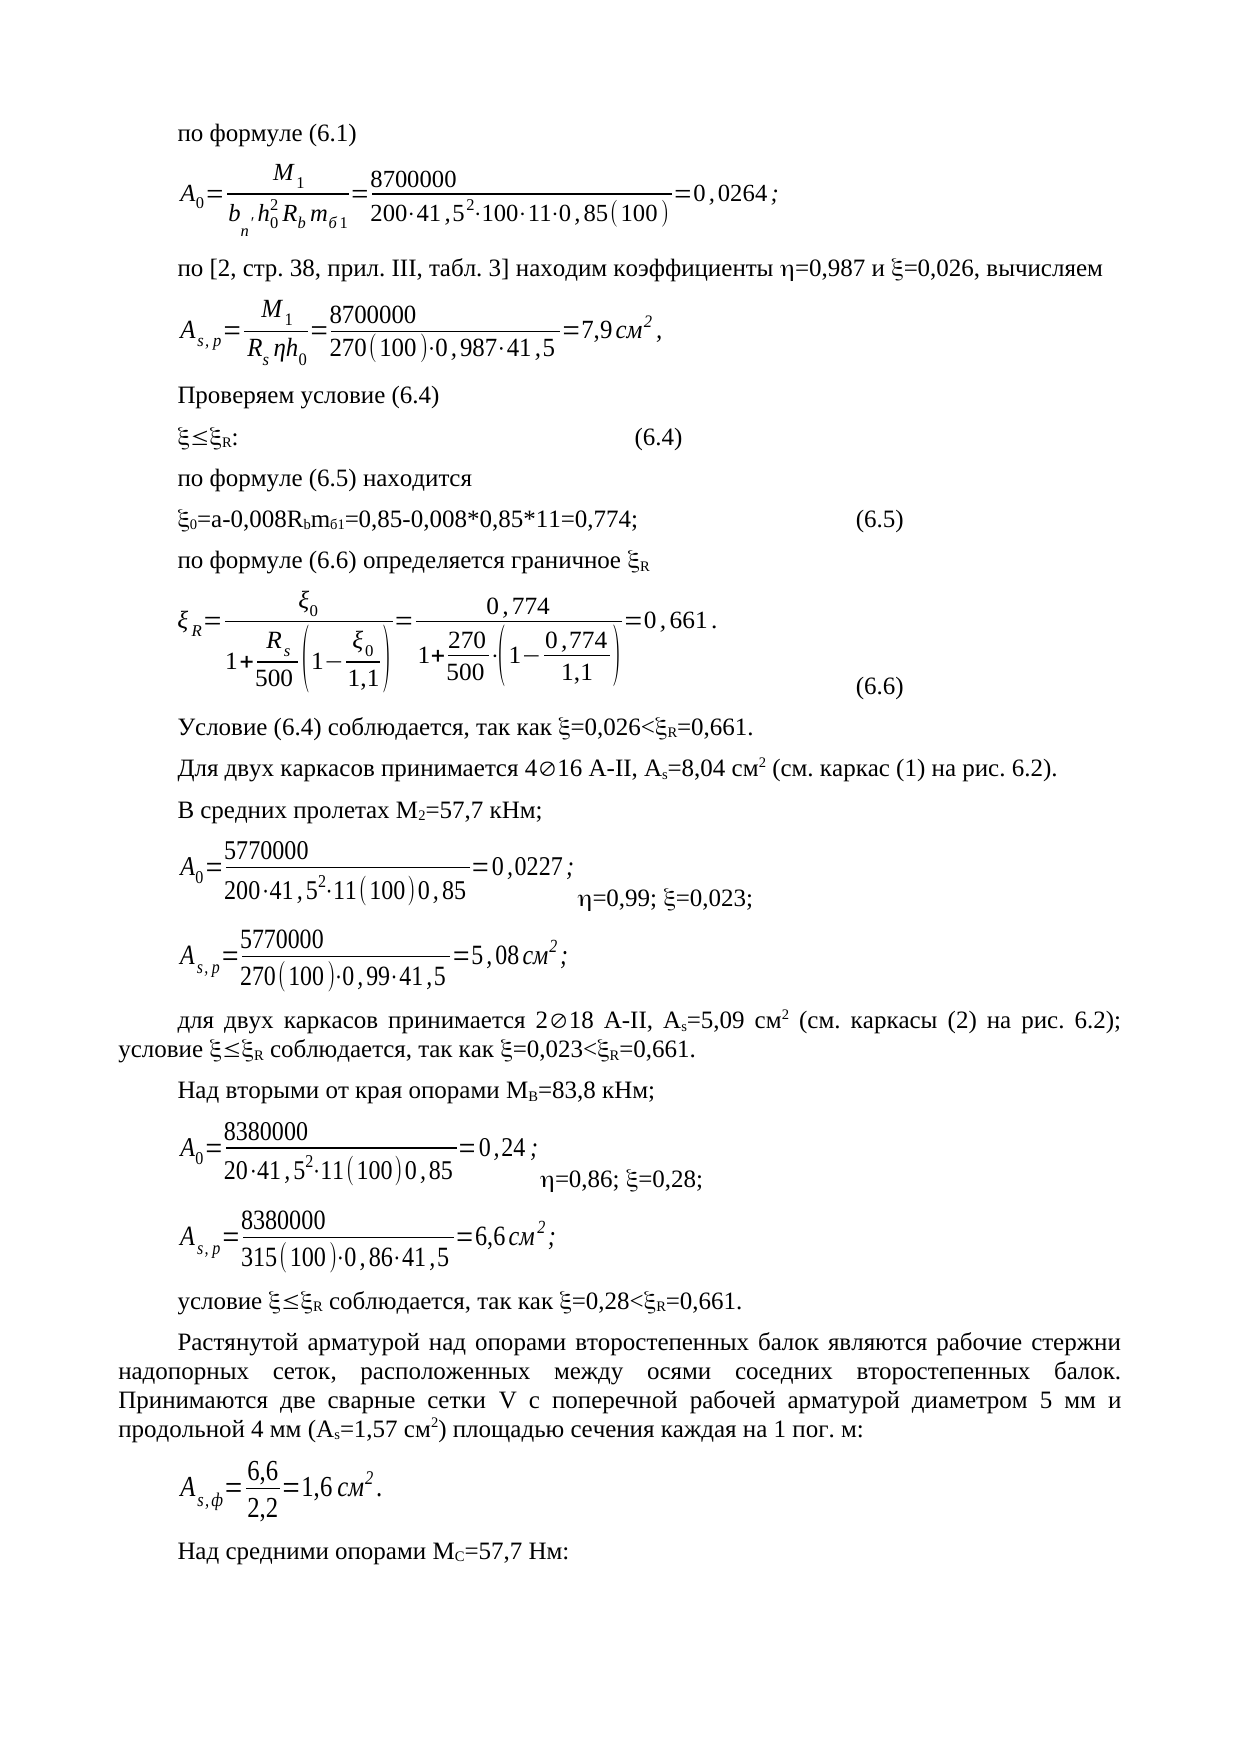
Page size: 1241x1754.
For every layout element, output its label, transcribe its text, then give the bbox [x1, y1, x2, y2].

text условие R соблюдается, так как =0,28<R=0,661. [118, 1286, 1122, 1315]
text для двух каркасов принимается 218 A-II, Аs=5,09 см2 (см. каркасы (2) на рис. 6.2); условие R соблюдается, так как =0,023<R=0,661. [118, 1006, 1122, 1063]
text Условие (6.4) соблюдается, так как =0,026<R=0,661. [118, 712, 1122, 741]
text по формуле (6.1) [118, 118, 1122, 147]
text =0,99; =0,023; [118, 836, 1122, 912]
text (6.6) [118, 587, 1122, 700]
text Растянутой арматурой над опорами второстепенных балок являются рабочие стержни надопорных сеток, расположенных между осями соседних второстепенных балок. Принимаются две сварные сетки V с поперечной рабочей арматурой диаметром 5 мм и продольной 4 мм (Аs=1,57 см2) площадью сечения каждая на 1 пог. м: [118, 1327, 1122, 1442]
text В средних пролетах М2=57,7 кНм; [118, 795, 1122, 823]
text R: (6.4) [118, 422, 1122, 450]
text Над вторыми от края опорами МВ=83,8 кНм; [118, 1076, 1122, 1104]
text по [2, стр. 38, прил. III, табл. 3] находим коэффициенты =0,987 и =0,026, вычисляем [118, 253, 1122, 282]
text по формуле (6.6) определяется граничное R [118, 545, 1122, 574]
text 0=a-0,008Rbmб1=0,85-0,008*0,85*11=0,774; (6.5) [118, 504, 1122, 533]
text Над средними опорами МС=57,7 Нм: [118, 1536, 1122, 1565]
text Проверяем условие (6.4) [118, 380, 1122, 409]
text по формуле (6.5) находится [118, 463, 1122, 492]
text =0,86; =0,28; [118, 1117, 1122, 1192]
text Для двух каркасов принимается 416 A-II, Аs=8,04 см2 (см. каркас (1) на рис. 6.2). [118, 753, 1122, 782]
